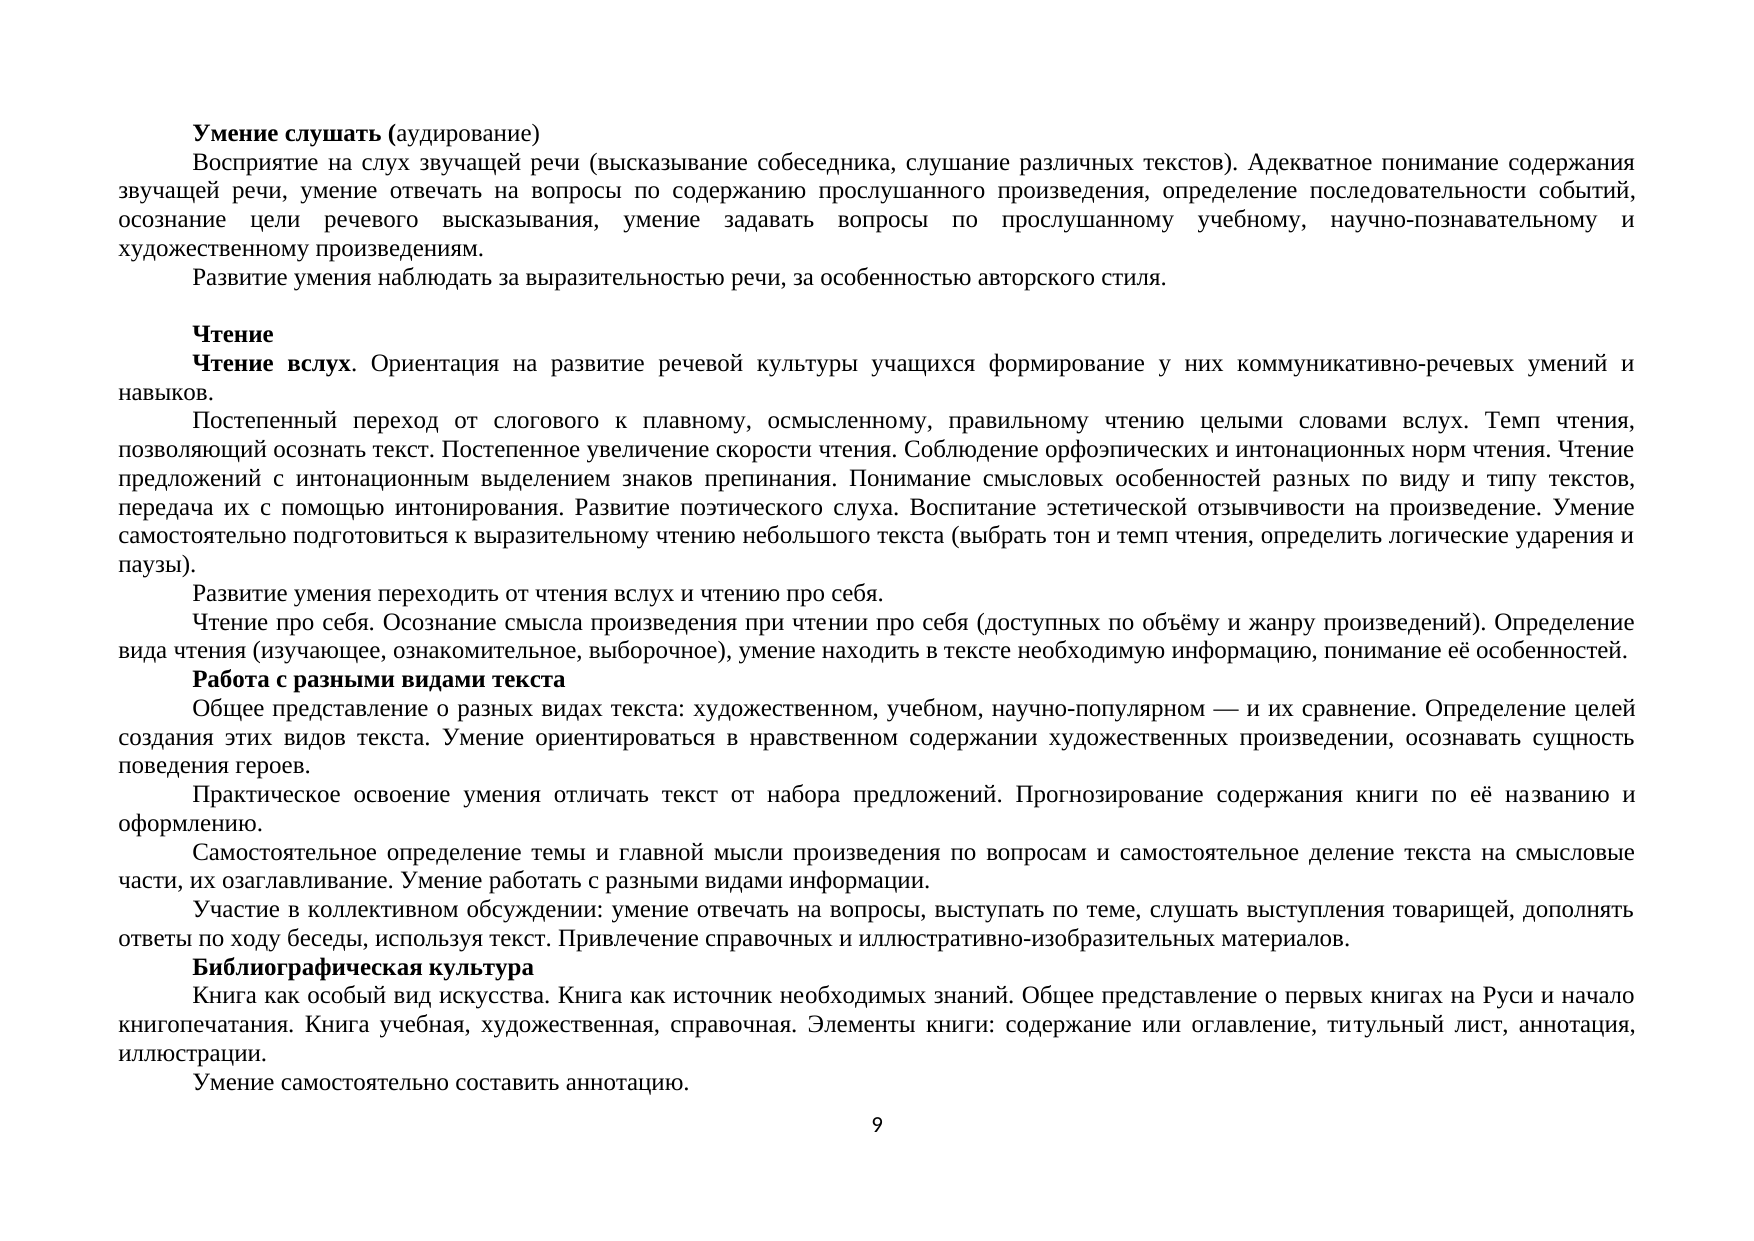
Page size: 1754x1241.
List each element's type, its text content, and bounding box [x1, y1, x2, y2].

text Восприятие на слух звучащей речи (высказывание собесед­ника, слушание различных текстов). Адекватное понимание содержания звучащей речи, умение отвечать на вопросы по содержанию прослушанного произведения, определение после­довательности событий, осознание цели речевого высказыва­ния, умение задавать вопросы по прослушанному учебному, научно-познавательному и художественному произведениям. [118, 147, 1636, 262]
text Чтение [118, 319, 1636, 348]
text Работа с разными видами текста [118, 664, 1636, 693]
text Чтение вслух. Ориентация на развитие речевой культуры учащихся формирование у них коммуникативно-речевых умений и навыков. [118, 348, 1636, 406]
text Развитие умения наблюдать за выразительностью речи, за особенностью авторского стиля. [118, 262, 1636, 291]
text Постепенный переход от слогового к плавному, осмысленно­му, правильному чтению целыми словами вслух. Темп чтения, позволяющий осознать текст. Постепенное увеличение скорости чтения. Соблюдение орфоэпических и интонационных норм чтения. Чтение предложений с интонационным выделением знаков препинания. Понимание смысловых особенностей раз­ных по виду и типу текстов, передача их с помощью интониро­вания. Развитие поэтического слуха. Воспитание эстетической отзывчивости на произведение. Умение самостоятельно подго­товиться к выразительному чтению небольшого текста (выбрать тон и темп чтения, определить логические ударения и паузы). [118, 406, 1636, 578]
text Практическое освоение умения отличать текст от набора предложений. Прогнозирование содержания книги по её на­званию и оформлению. [118, 779, 1636, 837]
text Умение самостоятельно составить аннотацию. [118, 1067, 1636, 1096]
text Библиографическая культура [118, 952, 1636, 981]
text Общее представление о разных видах текста: художествен­ном, учебном, научно-популярном — и их сравнение. Определе­ние целей создания этих видов текста. Умение ориентироваться в нравственном содержании художественных произведении, осознавать сущность поведения героев. [118, 693, 1636, 779]
text Участие в коллективном обсуждении: умение отвечать на вопросы, выступать по теме, слушать выступления товарищей, дополнять ответы по ходу беседы, используя текст. Привлечение справочных и иллюстративно-изобразительных материалов. [118, 894, 1636, 952]
text Умение слушать (аудирование) [118, 118, 1636, 147]
text Чтение про себя. Осознание смысла произведения при чте­нии про себя (доступных по объёму и жанру произведений). Определение вида чтения (изучающее, ознакомительное, выбо­рочное), умение находить в тексте необходимую информацию, понимание её особенностей. [118, 607, 1636, 664]
text Развитие умения переходить от чтения вслух и чтению про себя. [118, 578, 1636, 607]
text Книга как особый вид искусства. Книга как источник не­обходимых знаний. Общее представление о первых книгах на Руси и начало книгопечатания. Книга учебная, художественная, справочная. Элементы книги: содержание или оглавление, ти­тульный лист, аннотация, иллюстрации. [118, 981, 1636, 1067]
text Самостоятельное определение темы и главной мысли про­изведения по вопросам и самостоятельное деление текста на смысловые части, их озаглавливание. Умение работать с раз­ными видами информации. [118, 837, 1636, 894]
